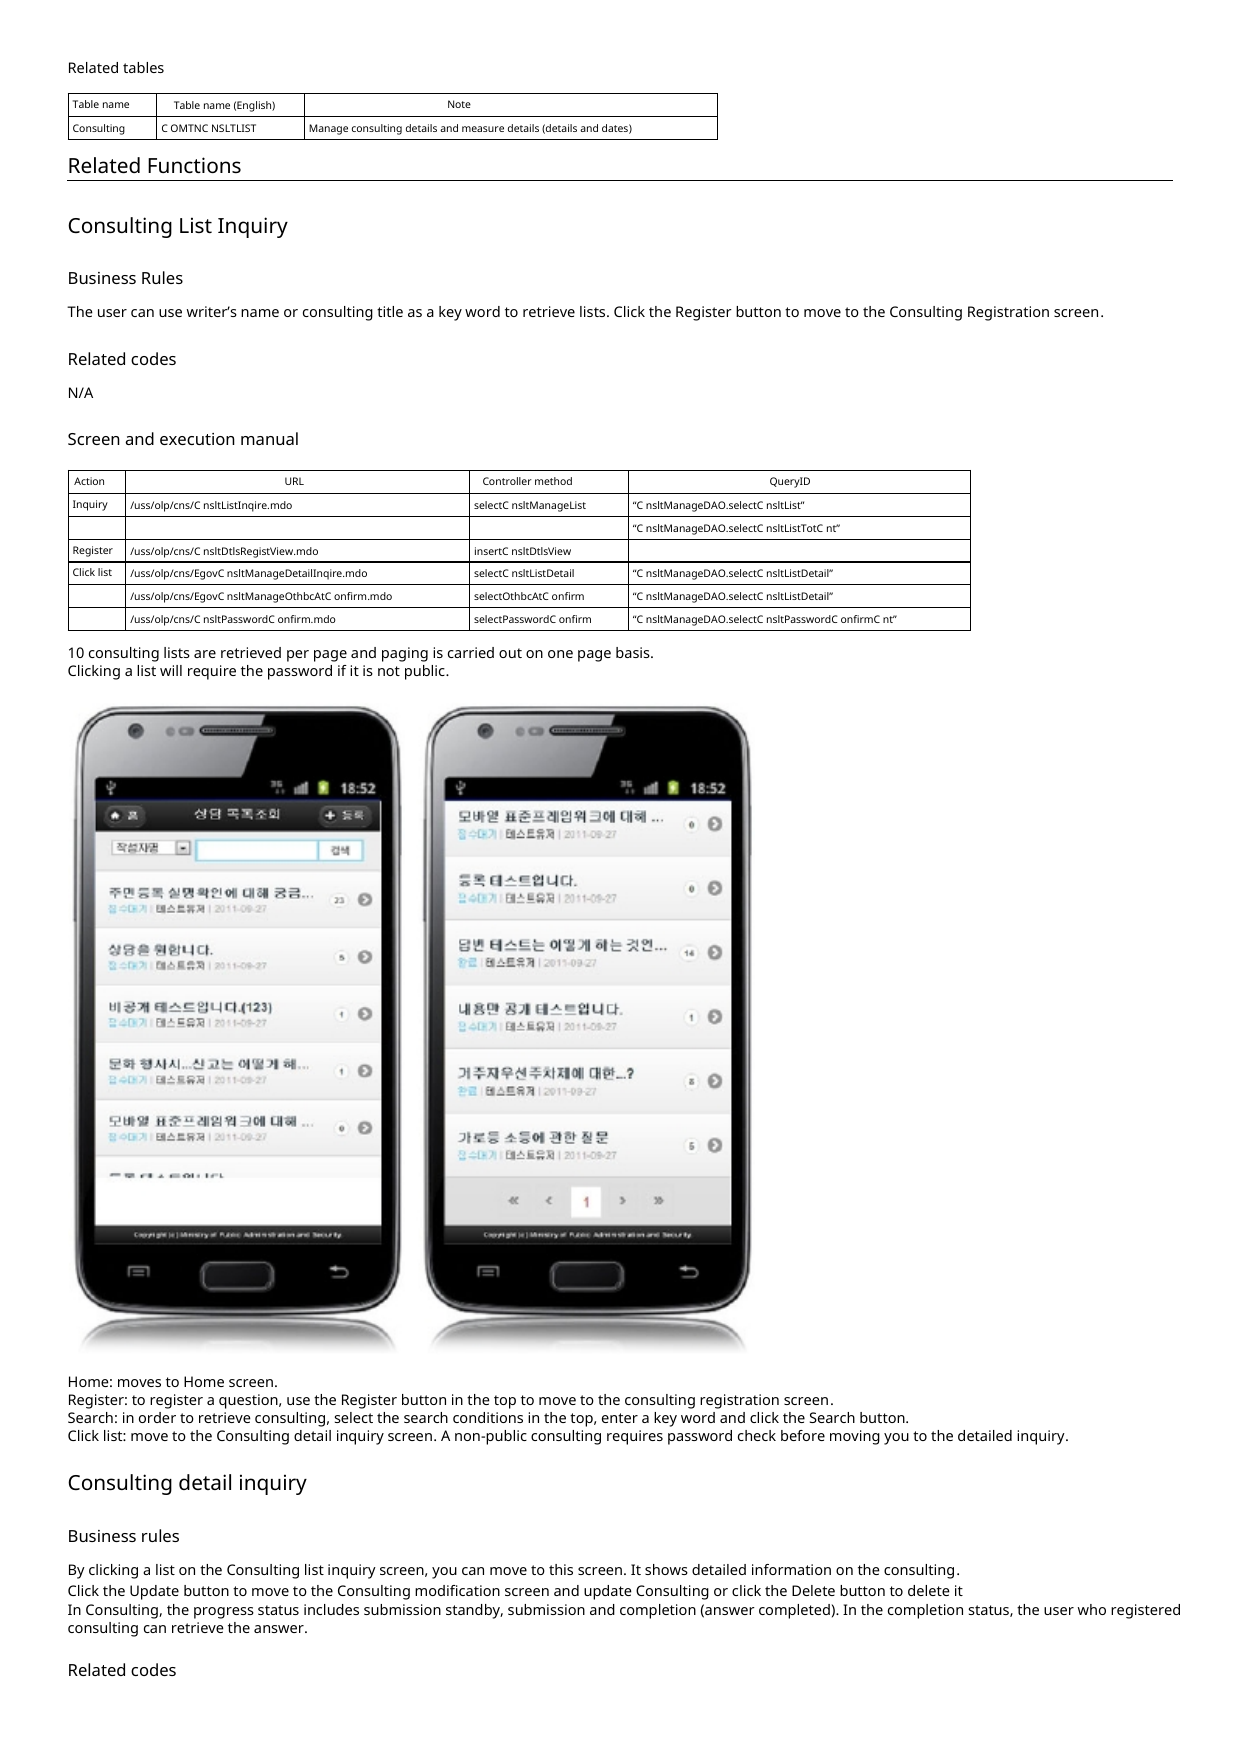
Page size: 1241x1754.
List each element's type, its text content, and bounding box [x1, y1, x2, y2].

picture [416, 702, 755, 1355]
text By clicking a list on the Consulting list inquiry screen, you can move to this screen. It shows detailed information on the consulting. [67, 1546, 1240, 1582]
text Consulting List Inquiry [67, 216, 1240, 238]
text The user can use writer’s name or consulting title as a key word to retrieve lists. Click the Register button to move to the Consulting Registration screen. [67, 288, 1240, 325]
text Related codes [67, 351, 1240, 369]
text Business rules [67, 1527, 1240, 1546]
text In Consulting, the progress status includes submission standby, submission and completion (answer completed). In the completion status, the user who registered consulting can retrieve the answer. [67, 1601, 1240, 1637]
text Clicking a list will require the password if it is not public. [67, 662, 1240, 680]
text Click list: move to the Consulting detail inquiry screen. A non-public consulting requires password check before moving you to the detailed inquiry. [67, 1427, 1240, 1445]
text Search: in order to retrieve consulting, select the search conditions in the top, enter a key word and click the Search button. [67, 1409, 1240, 1427]
text N/A [67, 369, 1240, 406]
text Business Rules [67, 270, 1240, 288]
text Consulting detail inquiry [67, 1474, 1240, 1495]
text Related Functions [67, 156, 1240, 178]
text Related codes [67, 1662, 1240, 1680]
text Home: moves to Home screen. [67, 1373, 1240, 1391]
text Related tables [67, 61, 1240, 76]
text Screen and execution manual [67, 431, 1240, 449]
text 10 consulting lists are retrieved per page and paging is carried out on one page basis. [67, 644, 1240, 662]
text Register: to register a question, use the Register button in the top to move to the consulting registration screen. [67, 1391, 1240, 1409]
picture [68, 702, 405, 1355]
text Click the Update button to move to the Consulting modification screen and update Consulting or click the Delete button to delete it [67, 1582, 1240, 1601]
